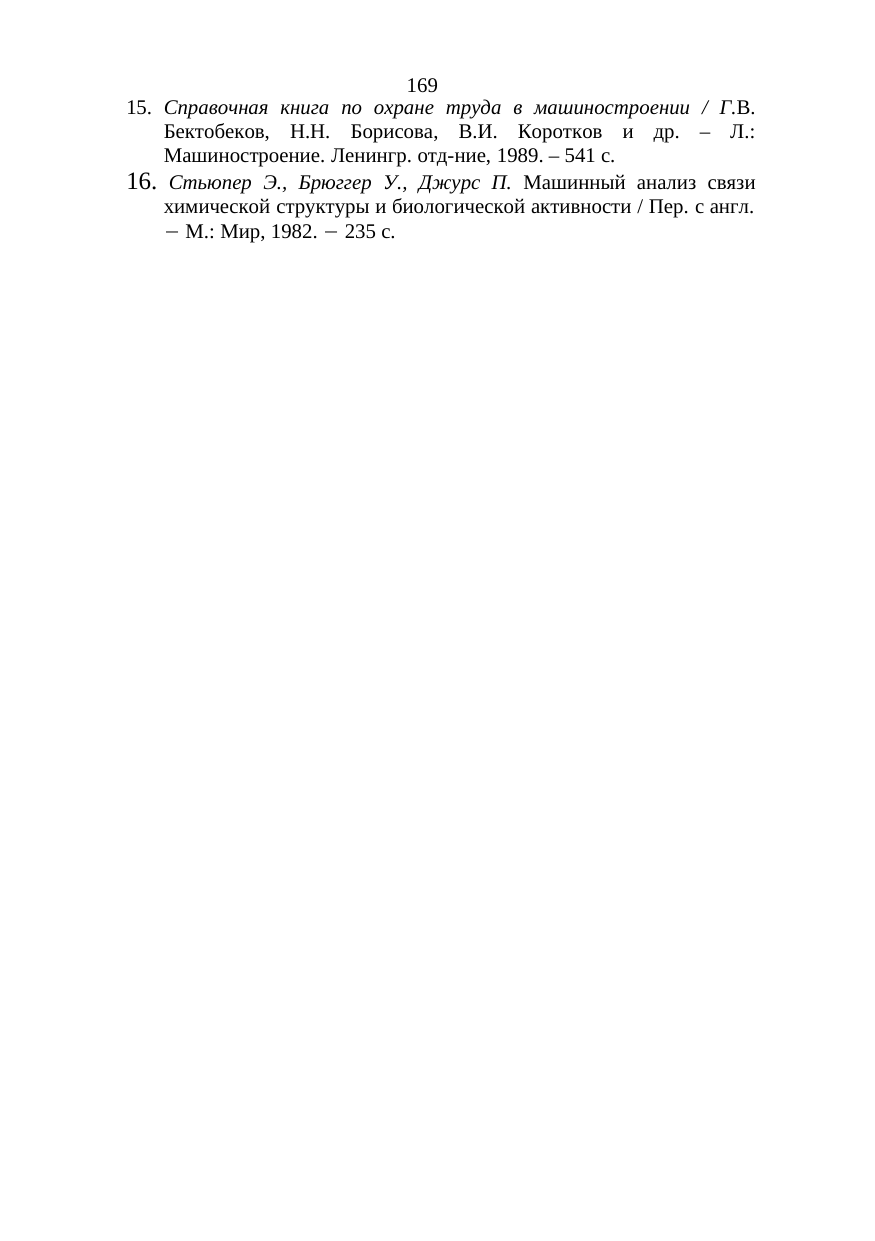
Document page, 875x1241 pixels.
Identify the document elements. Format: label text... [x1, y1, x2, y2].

list Стьюпер Э., Брюггер У., Джурс П. Машинный анализ связи химической структуры и биологической активности / Пер. с англ. [126, 168, 756, 218]
list Справочная книга по охране труда в машиностроении / Г.В. Бектобеков, Н.Н. Борисова, В.И. Коротков и др. – Л.: Машиностроение. Ленингр. отд-ние, 1989. – 541 с. [126, 96, 756, 167]
text  М.: Мир, 1982.  235 с. [163, 219, 845, 243]
